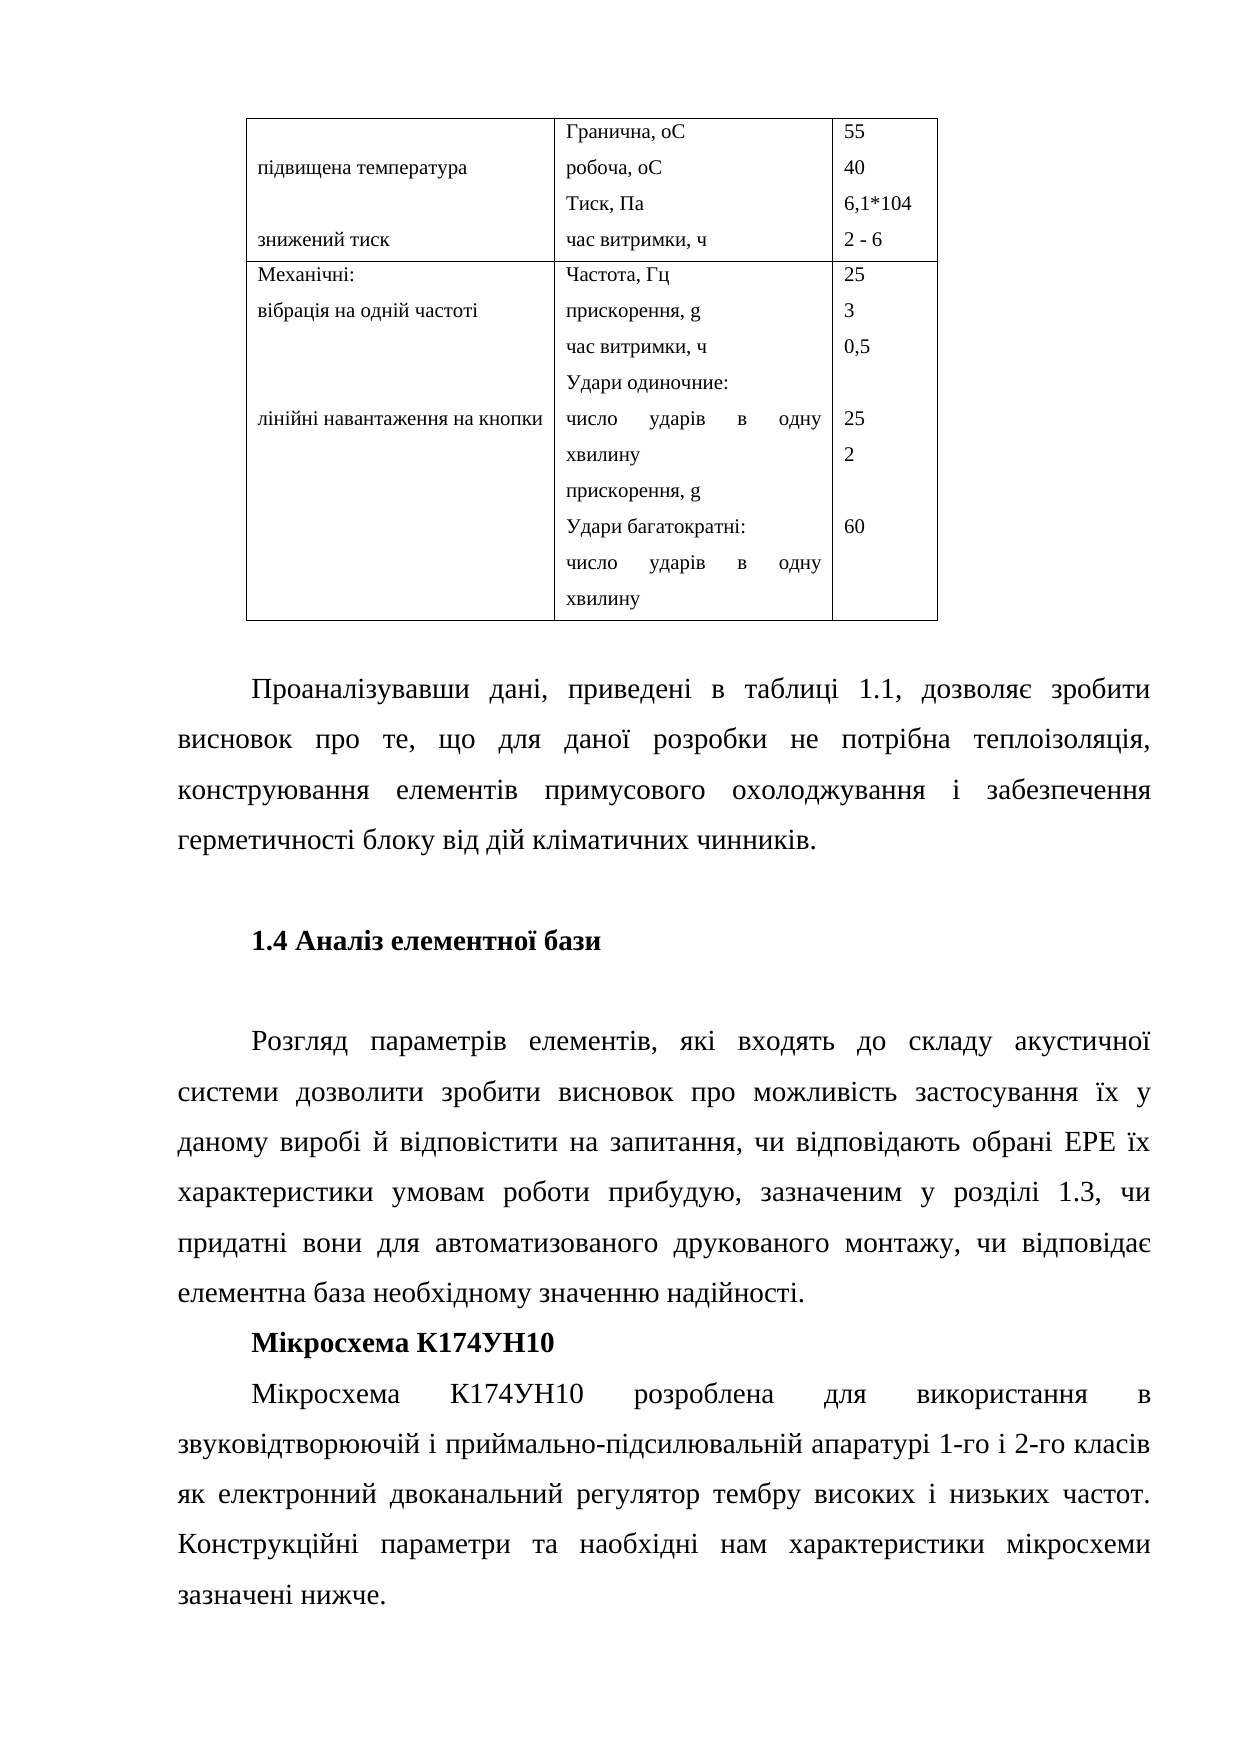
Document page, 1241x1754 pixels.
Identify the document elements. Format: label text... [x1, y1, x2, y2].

table_cell Механічні: вібрація на одній частоті лінійні навантаження на кнопки [247, 262, 554, 620]
subtitle 1.4 Аналіз елементної бази [177, 923, 1152, 956]
text Проаналізувавши дані, приведені в таблиці 1.1, дозволяє зробити висновок про те, що для даної розробки не потрібна теплоізоляція, конструювання елементів примусового охолоджування і забезпечення герметичності блоку від дій кліматичних чинників. [177, 671, 1152, 856]
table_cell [555, 119, 832, 261]
table_cell 25 3 0,5 25 2 60 [833, 262, 937, 620]
text Мікросхема К174УН10 розроблена для використання в звуковідтворюючій і приймально-підсилювальній апаратурі 1-го і 2-го класів як електронний двоканальний регулятор тембру високих і низьких частот. Конструкційні параметри та наобхідні нам характеристики мікросхеми зазначені нижче. [177, 1376, 1152, 1611]
text Мікросхема К174УН10 [177, 1325, 1152, 1359]
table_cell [833, 119, 937, 261]
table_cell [247, 119, 554, 261]
table_cell Частота, Гц прискорення, g час витримки, ч Удари одиночние: число ударів в одну хвилину прискорення, g Удари багатократні: число ударів в одну хвилину [555, 262, 832, 620]
text Розгляд параметрів елементів, які входять до складу акустичної системи дозволити зробити висновок про можливість застосування їх у даному виробі й відповістити на запитання, чи відповідають обрані ЕРЕ їх характеристики умовам роботи прибудую, зазначеним у розділі 1.3, чи придатні вони для автоматизованого друкованого монтажу, чи відповідає елементна база необхідному значенню надійності. [177, 1023, 1152, 1309]
